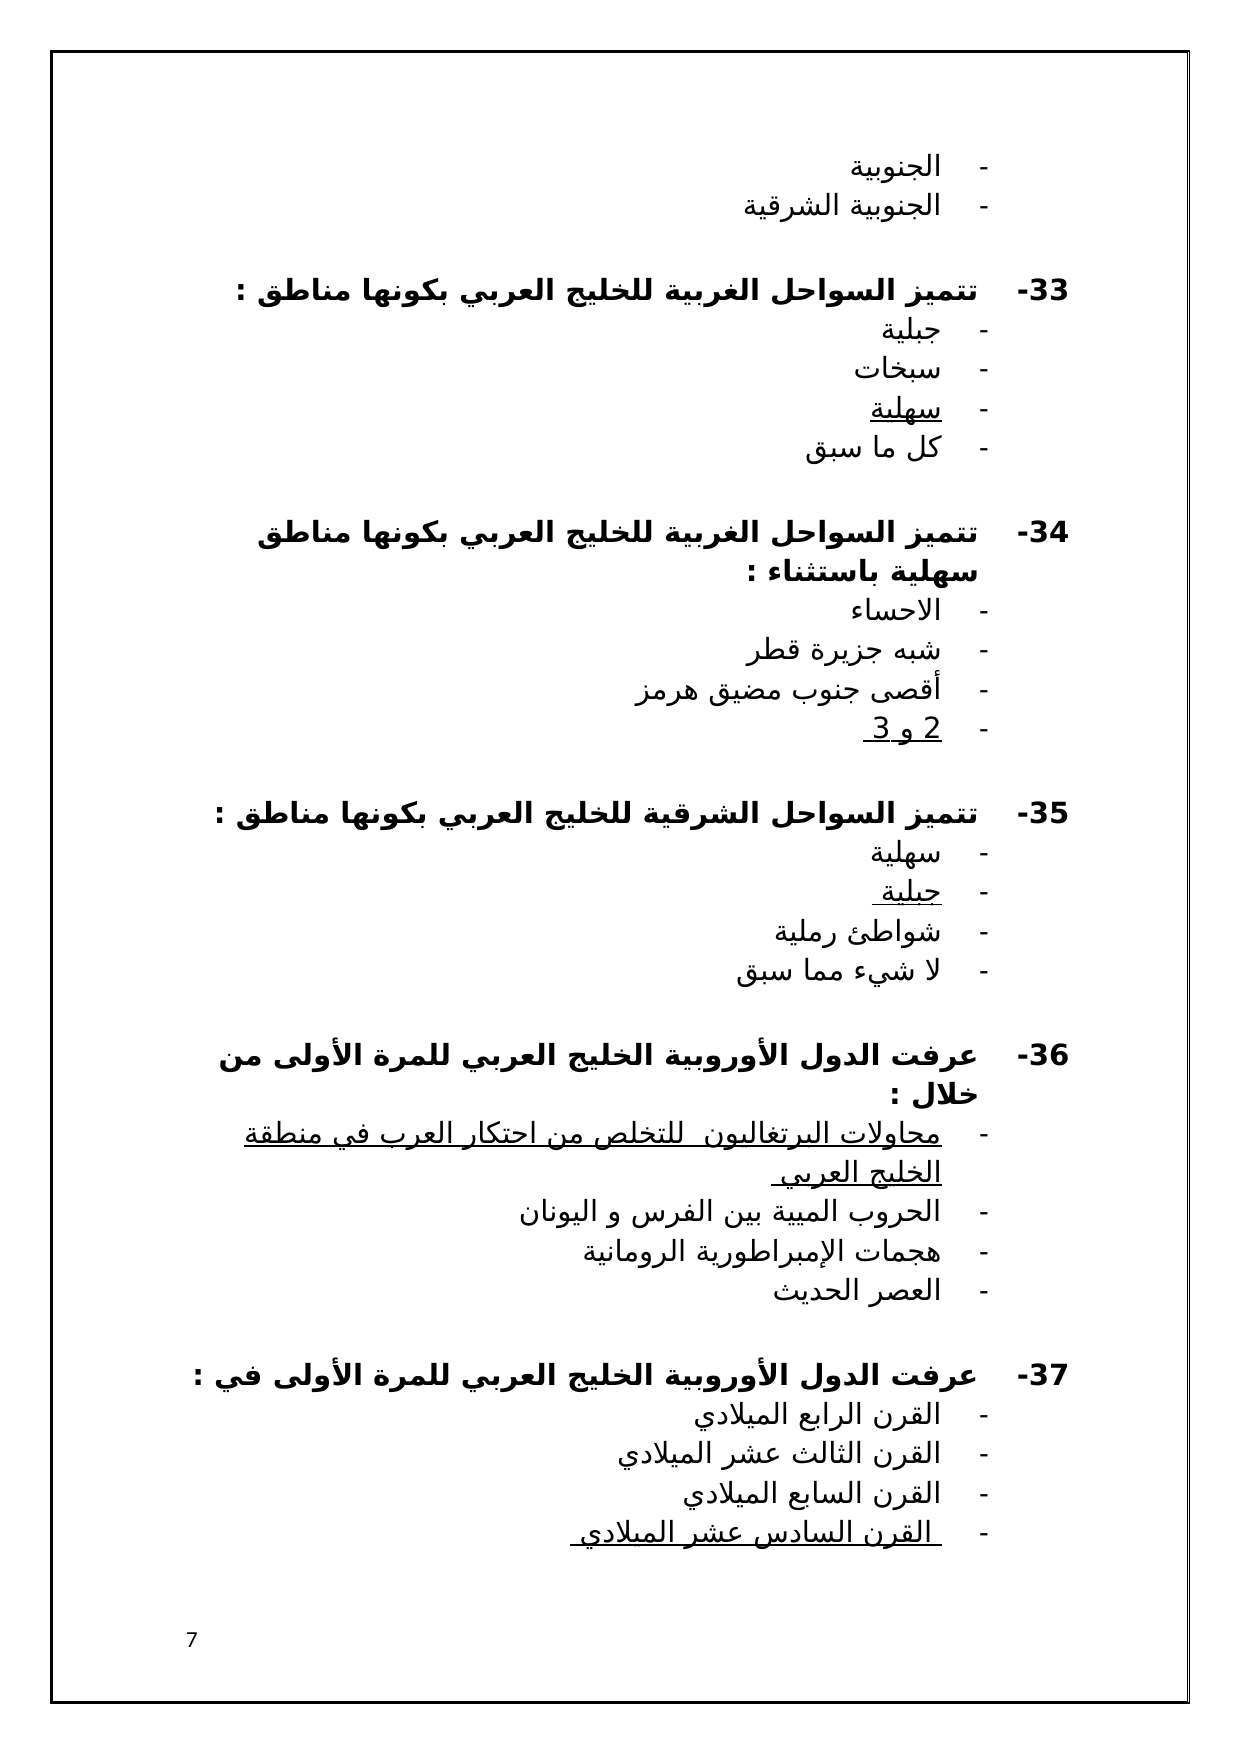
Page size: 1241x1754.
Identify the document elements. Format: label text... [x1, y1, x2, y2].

list عرفت الدول الأوروبية الخليج العربي للمرة الأولى في : [186, 1358, 1017, 1392]
list القرن الرابع الميلادي [186, 1397, 979, 1431]
list عرفت الدول الأوروبية الخليج العربي للمرة الأولى من خلال : [186, 1038, 1017, 1111]
list لا شيء مما سبق [186, 953, 979, 987]
list كل ما سبق [186, 430, 979, 464]
list 2 و 3 [186, 711, 979, 745]
list سهلية [186, 835, 979, 869]
list محاولات البرتغاليون للتخلص من احتكار العرب في منطقة الخليج العربي [186, 1116, 979, 1189]
list جبلية [186, 312, 979, 346]
list هجمات الإمبراطورية الرومانية [186, 1234, 979, 1268]
list جبلية [186, 874, 979, 909]
list العصر الحديث [186, 1273, 979, 1307]
list القرن السادس عشر الميلادي [186, 1515, 979, 1549]
list القرن السابع الميلادي [186, 1476, 979, 1510]
list الجنوبية الشرقية [186, 188, 979, 222]
list سبخات [186, 351, 979, 386]
list القرن الثالث عشر الميلادي [186, 1436, 979, 1471]
list شبه جزيرة قطر [186, 632, 979, 667]
list الحروب الميية بين الفرس و اليونان [186, 1194, 979, 1228]
list الاحساء [186, 593, 979, 627]
list تتميز السواحل الغربية للخليج العربي بكونها مناطق : [186, 273, 1017, 307]
list شواطئ رملية [186, 914, 979, 948]
list تتميز السواحل الغربية للخليج العربي بكونها مناطق سهلية باستثناء : [186, 515, 1017, 588]
list تتميز السواحل الشرقية للخليج العربي بكونها مناطق : [186, 796, 1017, 830]
list سهلية [186, 391, 979, 425]
list الجنوبية [186, 148, 979, 183]
list أقصى جنوب مضيق هرمز [186, 672, 979, 706]
